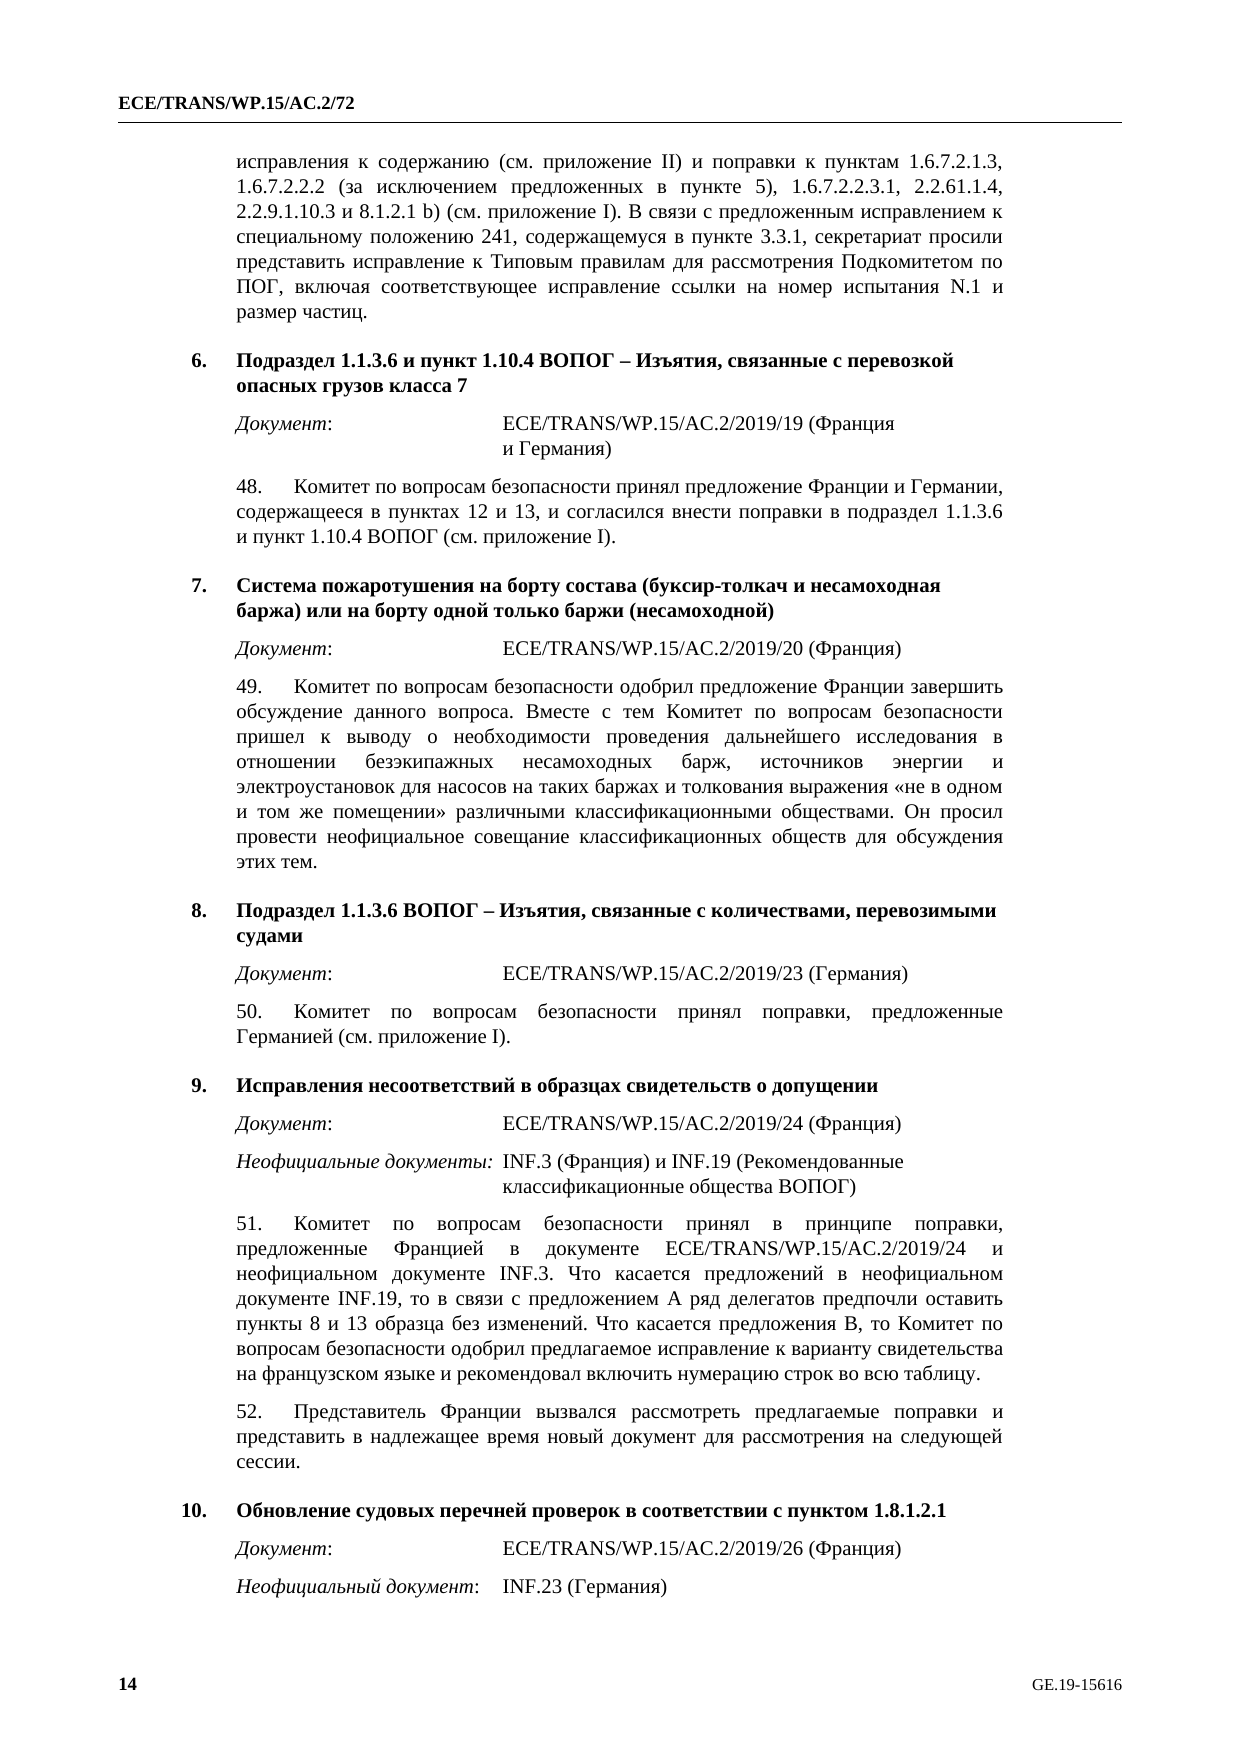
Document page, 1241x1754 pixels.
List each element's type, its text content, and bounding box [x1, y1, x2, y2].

text Документ: ECE/TRANS/WP.15/AC.2/2019/26 (Франция) [236, 1535, 1004, 1560]
text 10. Обновление судовых перечней проверок в соответствии с пунктом 1.8.1.2.1 [118, 1498, 1004, 1523]
text Неофициальные документы: INF.3 (Франция) и INF.19 (Рекомендованные классификационные общества ВОПОГ) [236, 1148, 1004, 1198]
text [236, 148, 1004, 323]
text 51. Комитет по вопросам безопасности принял в принципе поправки, предложенные Францией в документе ECE/TRANS/WP.15/AC.2/2019/24 и неофициальном документе INF.3. Что касается предложений в неофициальном документе INF.19, то в связи с предложением А ряд делегатов предпочли оставить пункты 8 и 13 образца без изменений. Что касается предложения В, то Комитет по вопросам безопасности одобрил предлагаемое исправление к варианту свидетельства на французском языке и рекомендовал включить нумерацию строк во всю таблицу. [236, 1210, 1004, 1385]
text Документ: ECE/TRANS/WP.15/AC.2/2019/24 (Франция) [236, 1110, 1004, 1135]
text Неофициальный документ: INF.23 (Германия) [236, 1573, 1004, 1598]
text 9. Исправления несоответствий в образцах свидетельств о допущении [118, 1073, 1004, 1098]
text 48. Комитет по вопросам безопасности принял предложение Франции и Германии, содержащееся в пунктах 12 и 13, и согласился внести поправки в подраздел 1.1.3.6 и пункт 1.10.4 ВОПОГ (см. приложение I). [236, 473, 1004, 548]
text 7. Система пожаротушения на борту состава (буксир-толкач и несамоходная баржа) или на борту одной только баржи (несамоходной) [118, 573, 1004, 623]
text 50. Комитет по вопросам безопасности принял поправки, предложенные Германией (см. приложение I). [236, 998, 1004, 1048]
text 52. Представитель Франции вызвался рассмотреть предлагаемые поправки и представить в надлежащее время новый документ для рассмотрения на следующей сессии. [236, 1398, 1004, 1473]
text Документ: ECE/TRANS/WP.15/AC.2/2019/20 (Франция) [236, 635, 1004, 660]
text Документ: ECE/TRANS/WP.15/AC.2/2019/19 (Франция и Германия) [236, 410, 1004, 460]
text 49. Комитет по вопросам безопасности одобрил предложение Франции завершить обсуждение данного вопроса. Вместе с тем Комитет по вопросам безопасности пришел к выводу о необходимости проведения дальнейшего исследования в отношении безэкипажных несамоходных барж, источников энергии и электроустановок для насосов на таких баржах и толкования выражения «не в одном и том же помещении» различными классификационными обществами. Он просил провести неофициальное совещание классификационных обществ для обсуждения этих тем. [236, 673, 1004, 873]
text Документ: ECE/TRANS/WP.15/AC.2/2019/23 (Германия) [236, 960, 1004, 985]
text 6. Подраздел 1.1.3.6 и пункт 1.10.4 ВОПОГ – Изъятия, связанные с перевозкой опасных грузов класса 7 [118, 348, 1004, 398]
text 8. Подраздел 1.1.3.6 ВОПОГ – Изъятия, связанные с количествами, перевозимыми судами [118, 898, 1004, 948]
